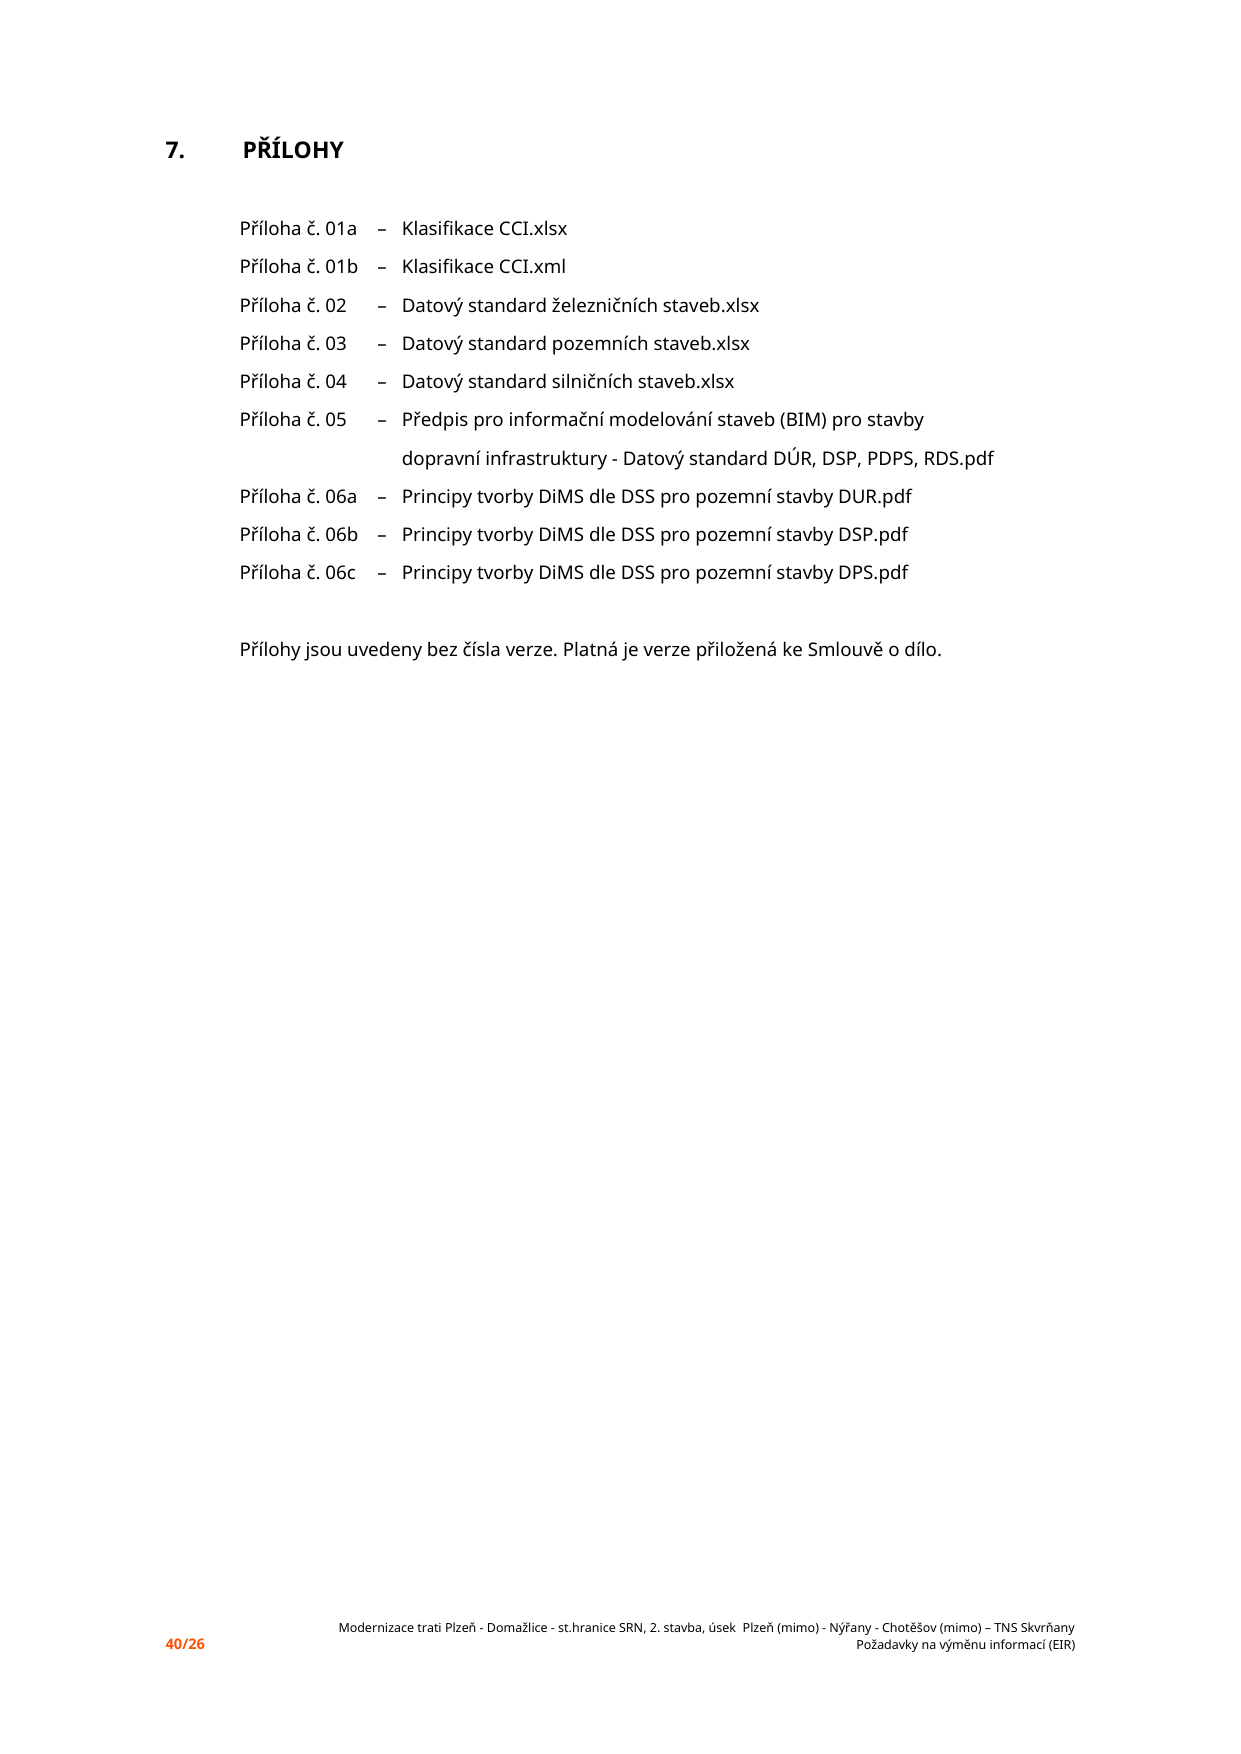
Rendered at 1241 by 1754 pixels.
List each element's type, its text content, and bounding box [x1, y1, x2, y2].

list Příloha č. 02 – Datový standard železničních staveb.xlsx [239, 292, 1075, 317]
list Příloha č. 01b – Klasifikace CCI.xml [239, 254, 1075, 279]
list Příloha č. 06b – Principy tvorby DiMS dle DSS pro pozemní stavby DSP.pdf [239, 521, 1075, 547]
list Příloha č. 06c – Principy tvorby DiMS dle DSS pro pozemní stavby DPS.pdf [239, 559, 1075, 585]
list Příloha č. 05 – Předpis pro informační modelování staveb (BIM) pro stavby dopravní infrastruktury - Datový standard DÚR, DSP, PDPS, RDS.pdf [239, 407, 1075, 470]
list Příloha č. 04 – Datový standard silničních staveb.xlsx [239, 368, 1075, 394]
text Přílohy [165, 134, 1075, 166]
list Příloha č. 06a – Principy tvorby DiMS dle DSS pro pozemní stavby DUR.pdf [239, 483, 1075, 509]
list Příloha č. 03 – Datový standard pozemních staveb.xlsx [239, 330, 1075, 356]
list Příloha č. 01a – Klasifikace CCI.xlsx [239, 216, 1075, 241]
list Přílohy jsou uvedeny bez čísla verze. Platná je verze přiložená ke Smlouvě o dílo. [239, 636, 1075, 662]
